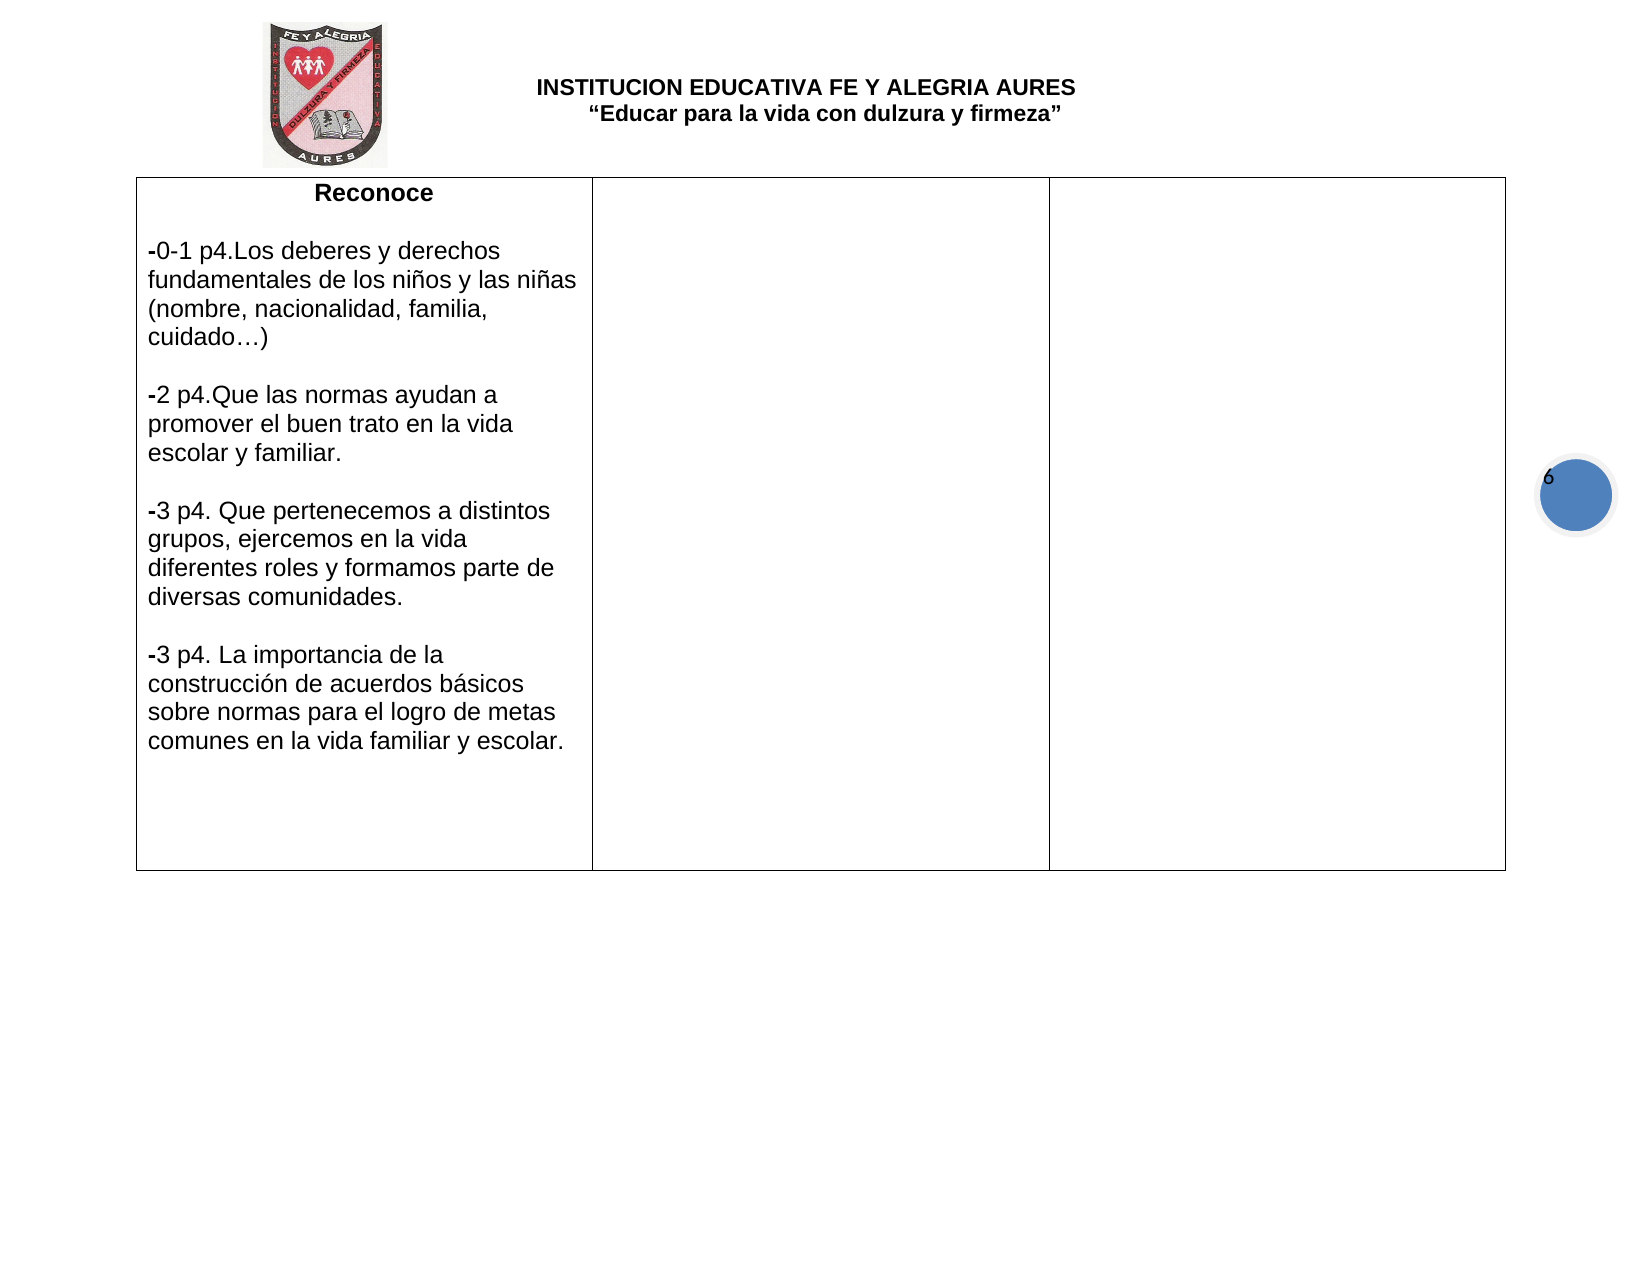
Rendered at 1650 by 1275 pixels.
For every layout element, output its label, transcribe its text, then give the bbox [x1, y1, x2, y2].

table_cell [593, 178, 1049, 870]
picture [262, 22, 388, 167]
table_cell [1050, 178, 1505, 870]
